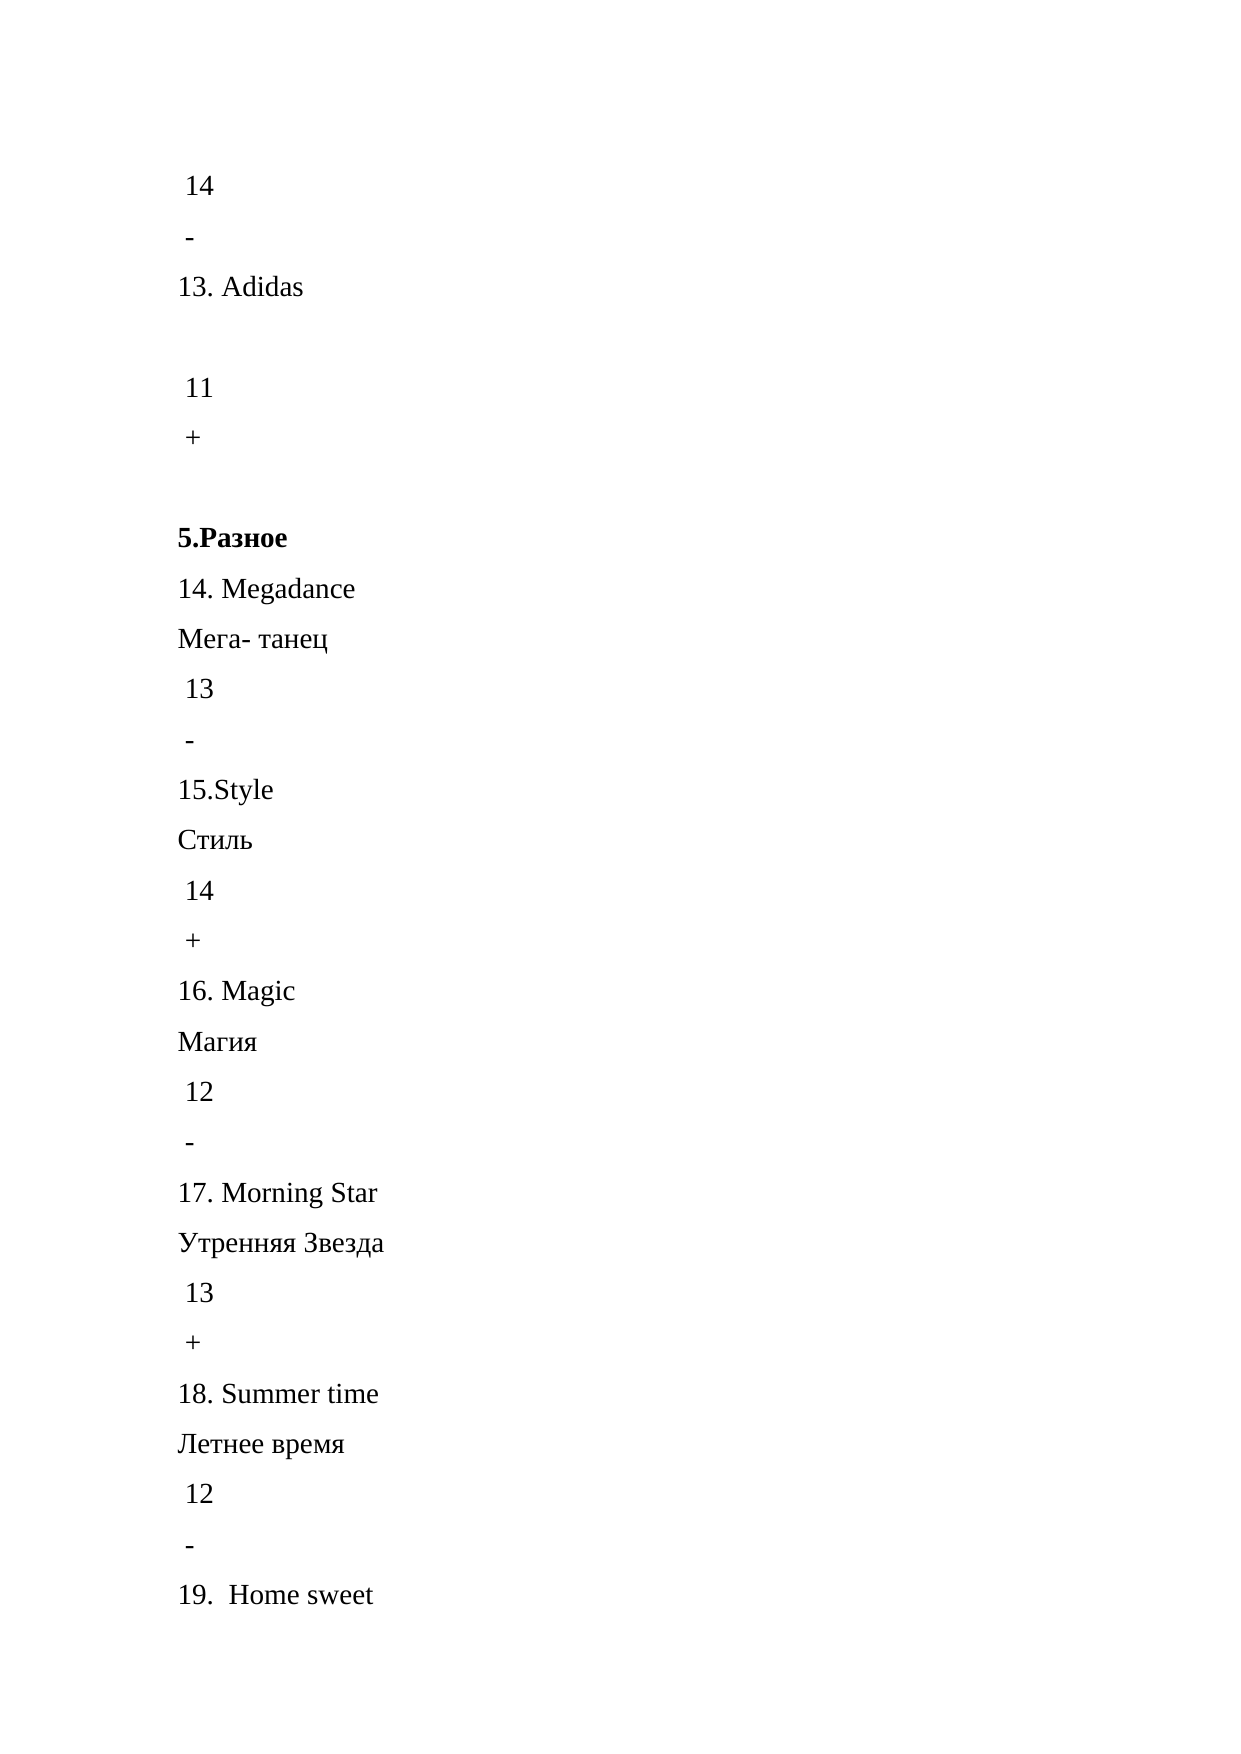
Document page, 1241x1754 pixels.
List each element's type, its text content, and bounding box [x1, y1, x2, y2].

text 12 [177, 1074, 1152, 1108]
text + [177, 420, 1152, 453]
text - [177, 219, 1152, 252]
text + [177, 1326, 1152, 1359]
text 13 [177, 672, 1152, 705]
text Магия [177, 1024, 1152, 1057]
text + [177, 923, 1152, 957]
text 5.Разное [177, 521, 1152, 554]
text 13. Adidas [177, 269, 1152, 303]
text - [177, 722, 1152, 755]
text 18. Summer time [177, 1376, 1152, 1409]
text 19. Home sweet [177, 1577, 1152, 1611]
text Стиль [177, 822, 1152, 856]
text Летнее время [177, 1426, 1152, 1460]
text 14 [177, 168, 1152, 202]
text Утренняя Звезда [177, 1225, 1152, 1258]
text 17. Morning Star [177, 1175, 1152, 1208]
text 15.Style [177, 772, 1152, 806]
text - [177, 1527, 1152, 1560]
text 14. Megadance [177, 571, 1152, 604]
text 12 [177, 1477, 1152, 1510]
text 11 [177, 370, 1152, 403]
text 14 [177, 873, 1152, 906]
text 13 [177, 1275, 1152, 1309]
text Мега- танец [177, 621, 1152, 655]
text 16. Magic [177, 973, 1152, 1007]
text - [177, 1124, 1152, 1158]
